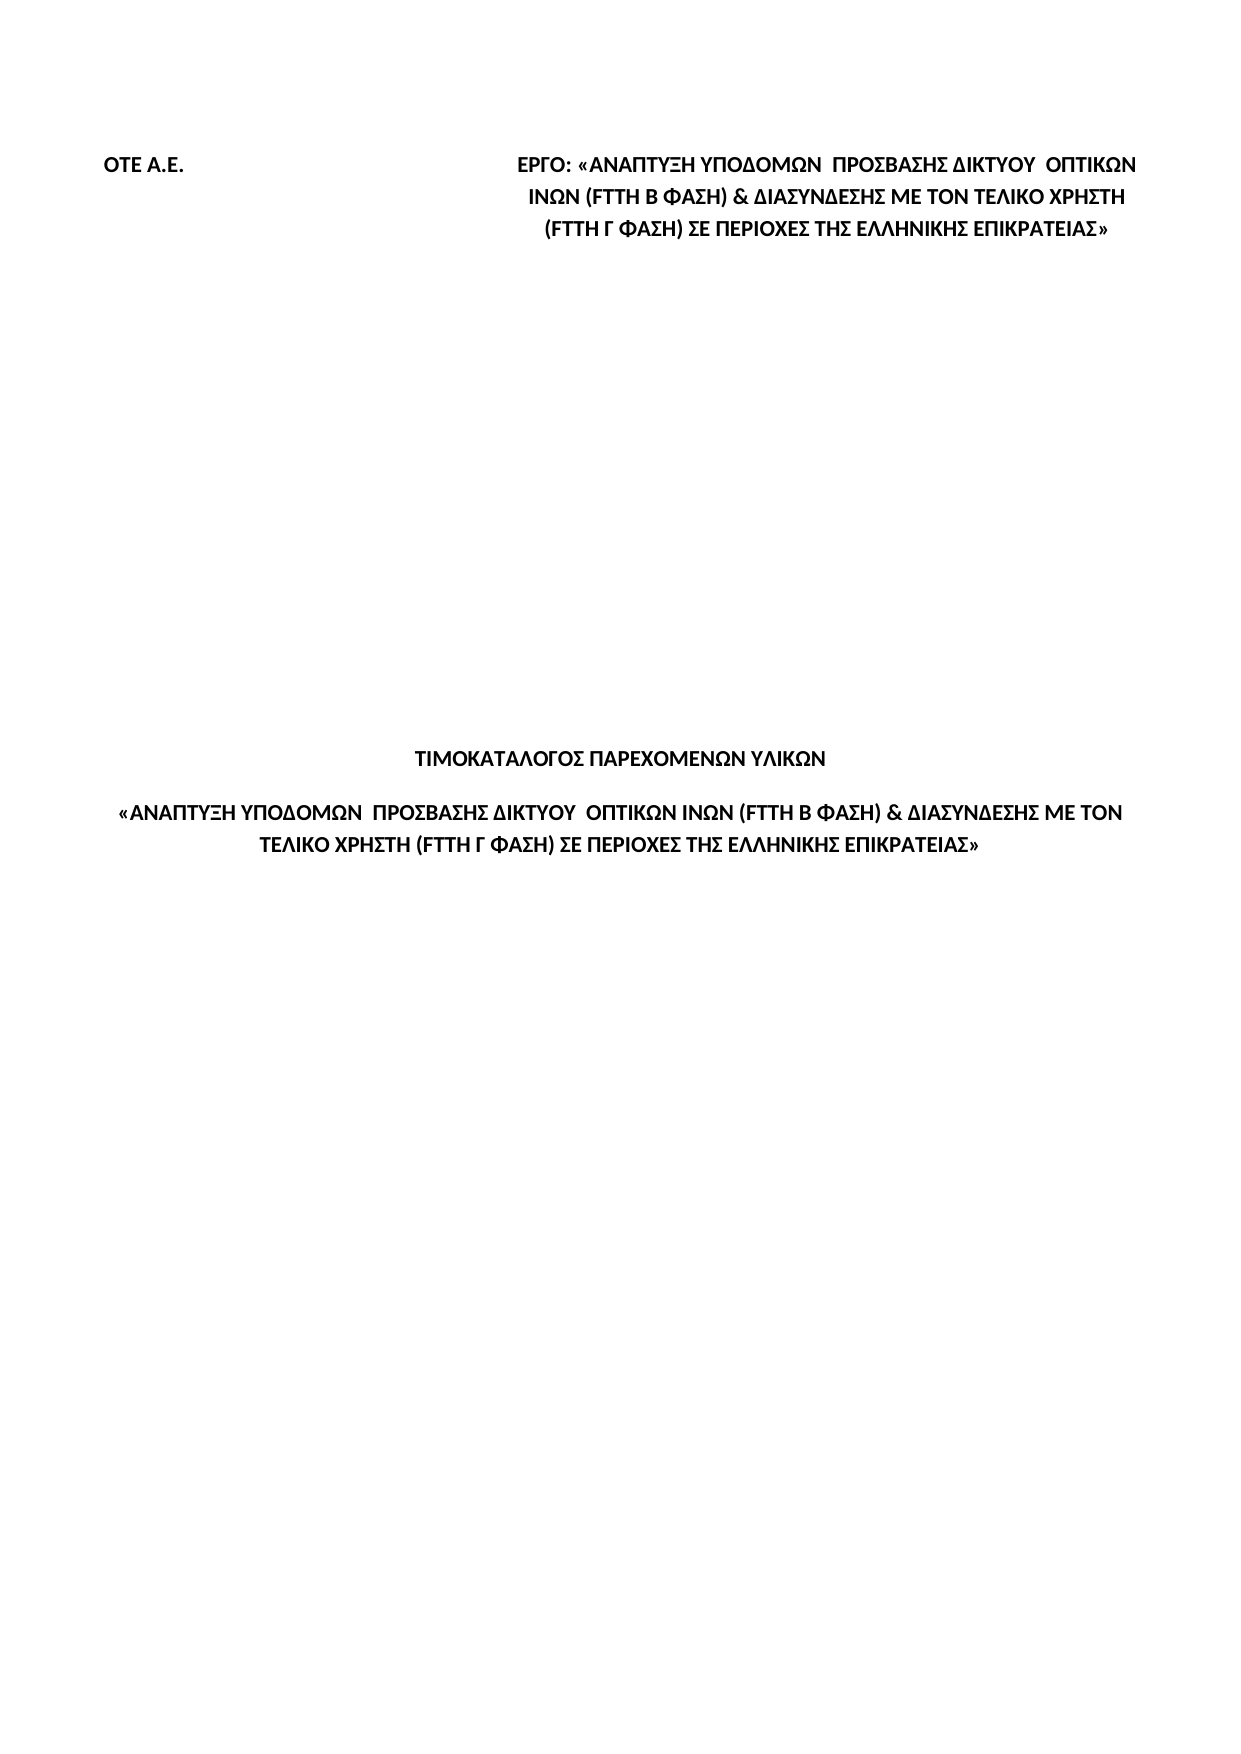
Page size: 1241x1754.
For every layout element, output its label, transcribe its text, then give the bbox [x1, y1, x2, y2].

text «ΑΝΑΠΤΥΞΗ ΥΠΟΔΟΜΩΝ ΠΡΟΣΒΑΣΗΣ ΔΙΚΤΥΟΥ ΟΠΤΙΚΩΝ ΙΝΩΝ (FTTH Β ΦΑΣΗ) & ΔΙΑΣΥΝΔΕΣΗΣ ΜΕ ΤΟΝ ΤΕΛΙΚΟ ΧΡΗΣΤΗ (FTTH Γ ΦΑΣΗ) ΣΕ ΠΕΡΙΟΧΕΣ ΤΗΣ ΕΛΛΗΝΙΚΗΣ ΕΠΙΚΡΑΤΕΙΑΣ» [89, 798, 1152, 858]
text ΤΙΜΟΚΑΤΑΛΟΓΟΣ ΠΑΡΕΧΟΜΕΝΩΝ ΥΛΙΚΩΝ [89, 744, 1152, 773]
text ΟΤΕ Α.Ε. ΕΡΓΟ: «ΑΝΑΠΤΥΞΗ ΥΠΟΔΟΜΩΝ ΠΡΟΣΒΑΣΗΣ ΔΙΚΤΥΟΥ ΟΠΤΙΚΩΝ ΙΝΩΝ (FTTH Β ΦΑΣΗ) & ΔΙΑΣΥΝΔΕΣΗΣ ΜΕ ΤΟΝ ΤΕΛΙΚΟ ΧΡΗΣΤΗ (FTTH Γ ΦΑΣΗ) ΣΕ ΠΕΡΙΟΧΕΣ ΤΗΣ ΕΛΛΗΝΙΚΗΣ ΕΠΙΚΡΑΤΕΙΑΣ» [89, 150, 1152, 242]
